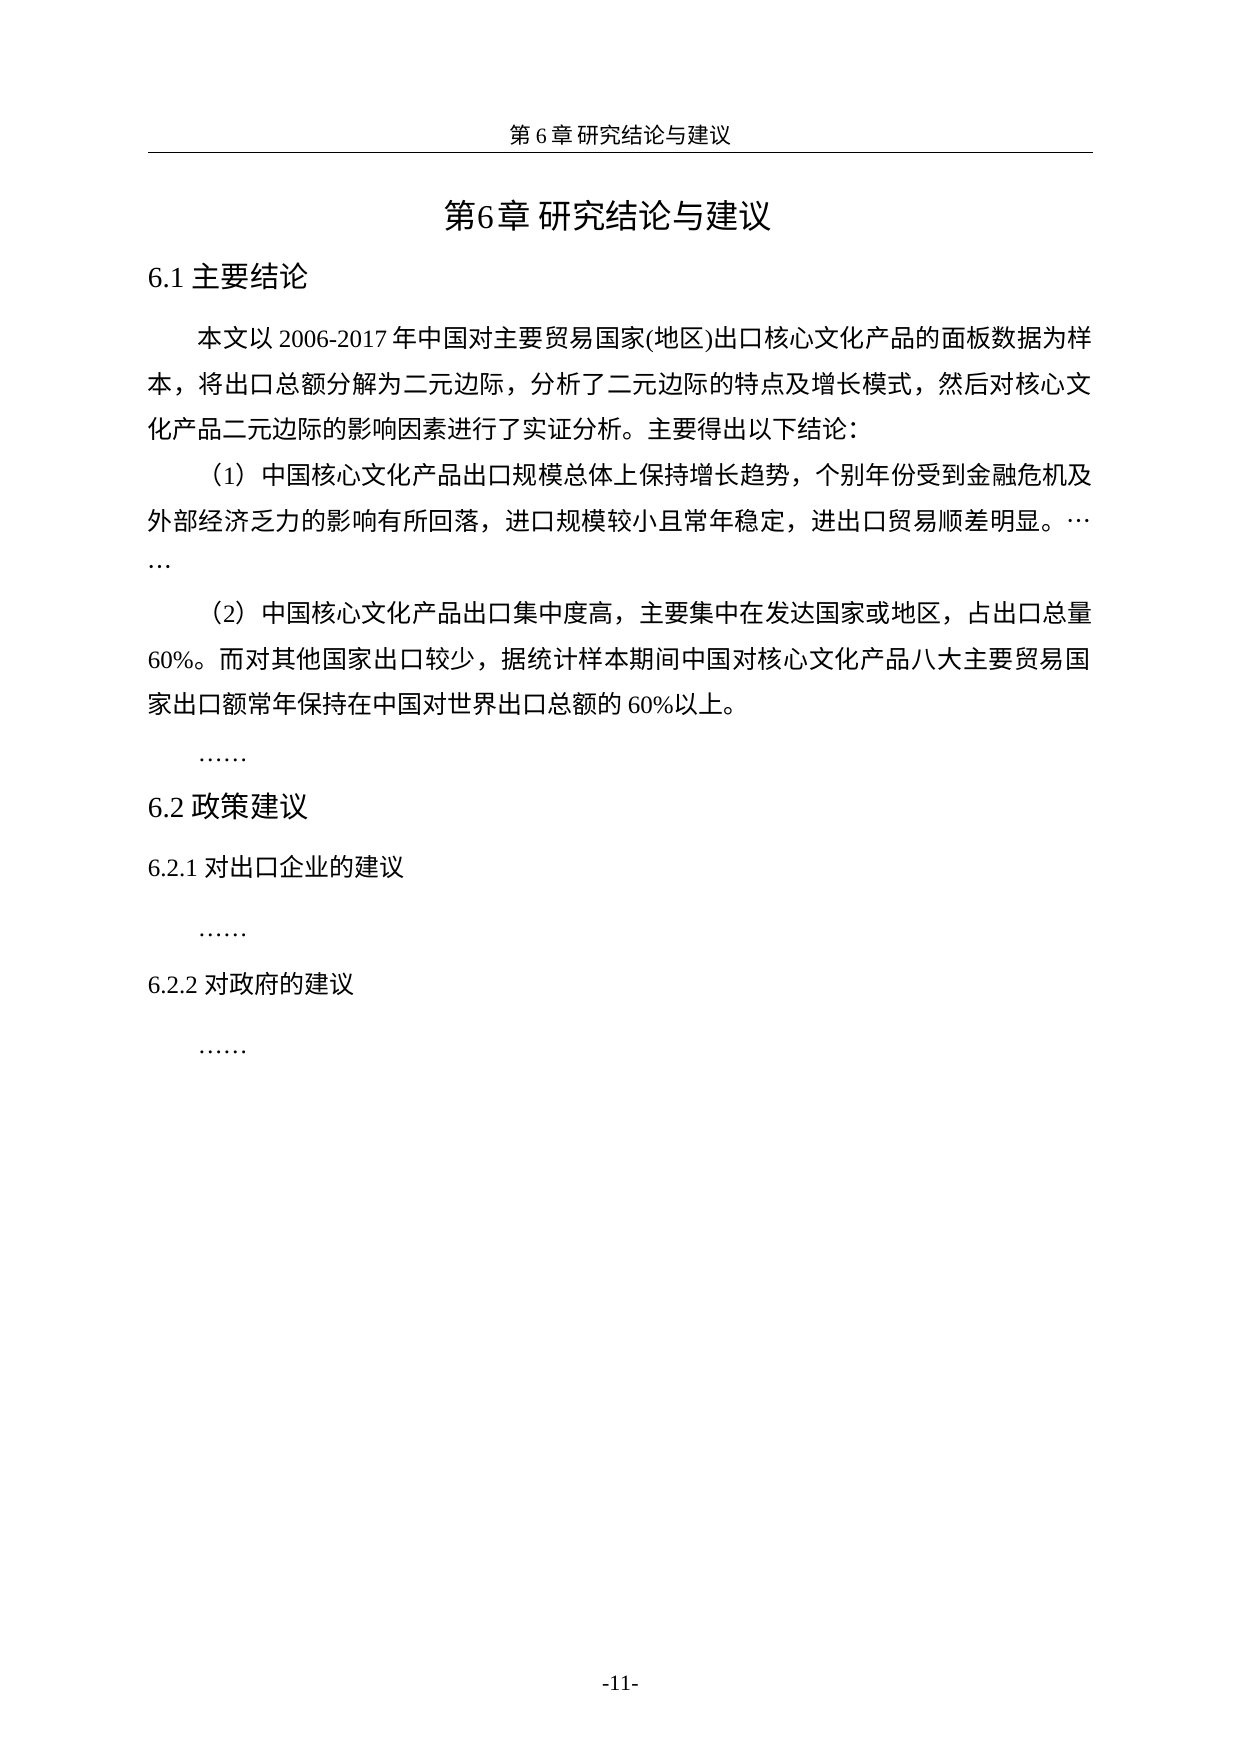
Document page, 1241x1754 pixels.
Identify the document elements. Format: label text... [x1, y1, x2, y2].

text （1）中国核心文化产品出口规模总体上保持增长趋势，个别年份受到金融危机及外部经济乏力的影响有所回落，进口规模较小且常年稳定，进出口贸易顺差明显。…… [148, 446, 1093, 584]
subtitle 对政府的建议 [148, 954, 1093, 1000]
text 本文以2006-2017年中国对主要贸易国家(地区)出口核心文化产品的面板数据为样本，将出口总额分解为二元边际，分析了二元边际的特点及增长模式，然后对核心文化产品二元边际的影响因素进行了实证分析。主要得出以下结论： [148, 309, 1093, 446]
text （2）中国核心文化产品出口集中度高，主要集中在发达国家或地区，占出口总量60%。而对其他国家出口较少，据统计样本期间中国对核心文化产品八大主要贸易国家出口额常年保持在中国对世界出口总额的60%以上。 [148, 584, 1093, 721]
subtitle 研究结论与建议 [148, 190, 1093, 238]
text …… [148, 721, 1093, 767]
subtitle 政策建议 [148, 779, 1093, 825]
subtitle 主要结论 [148, 250, 1093, 296]
text …… [148, 1013, 1093, 1059]
subtitle 对出口企业的建议 [148, 838, 1093, 884]
text …… [148, 896, 1093, 942]
